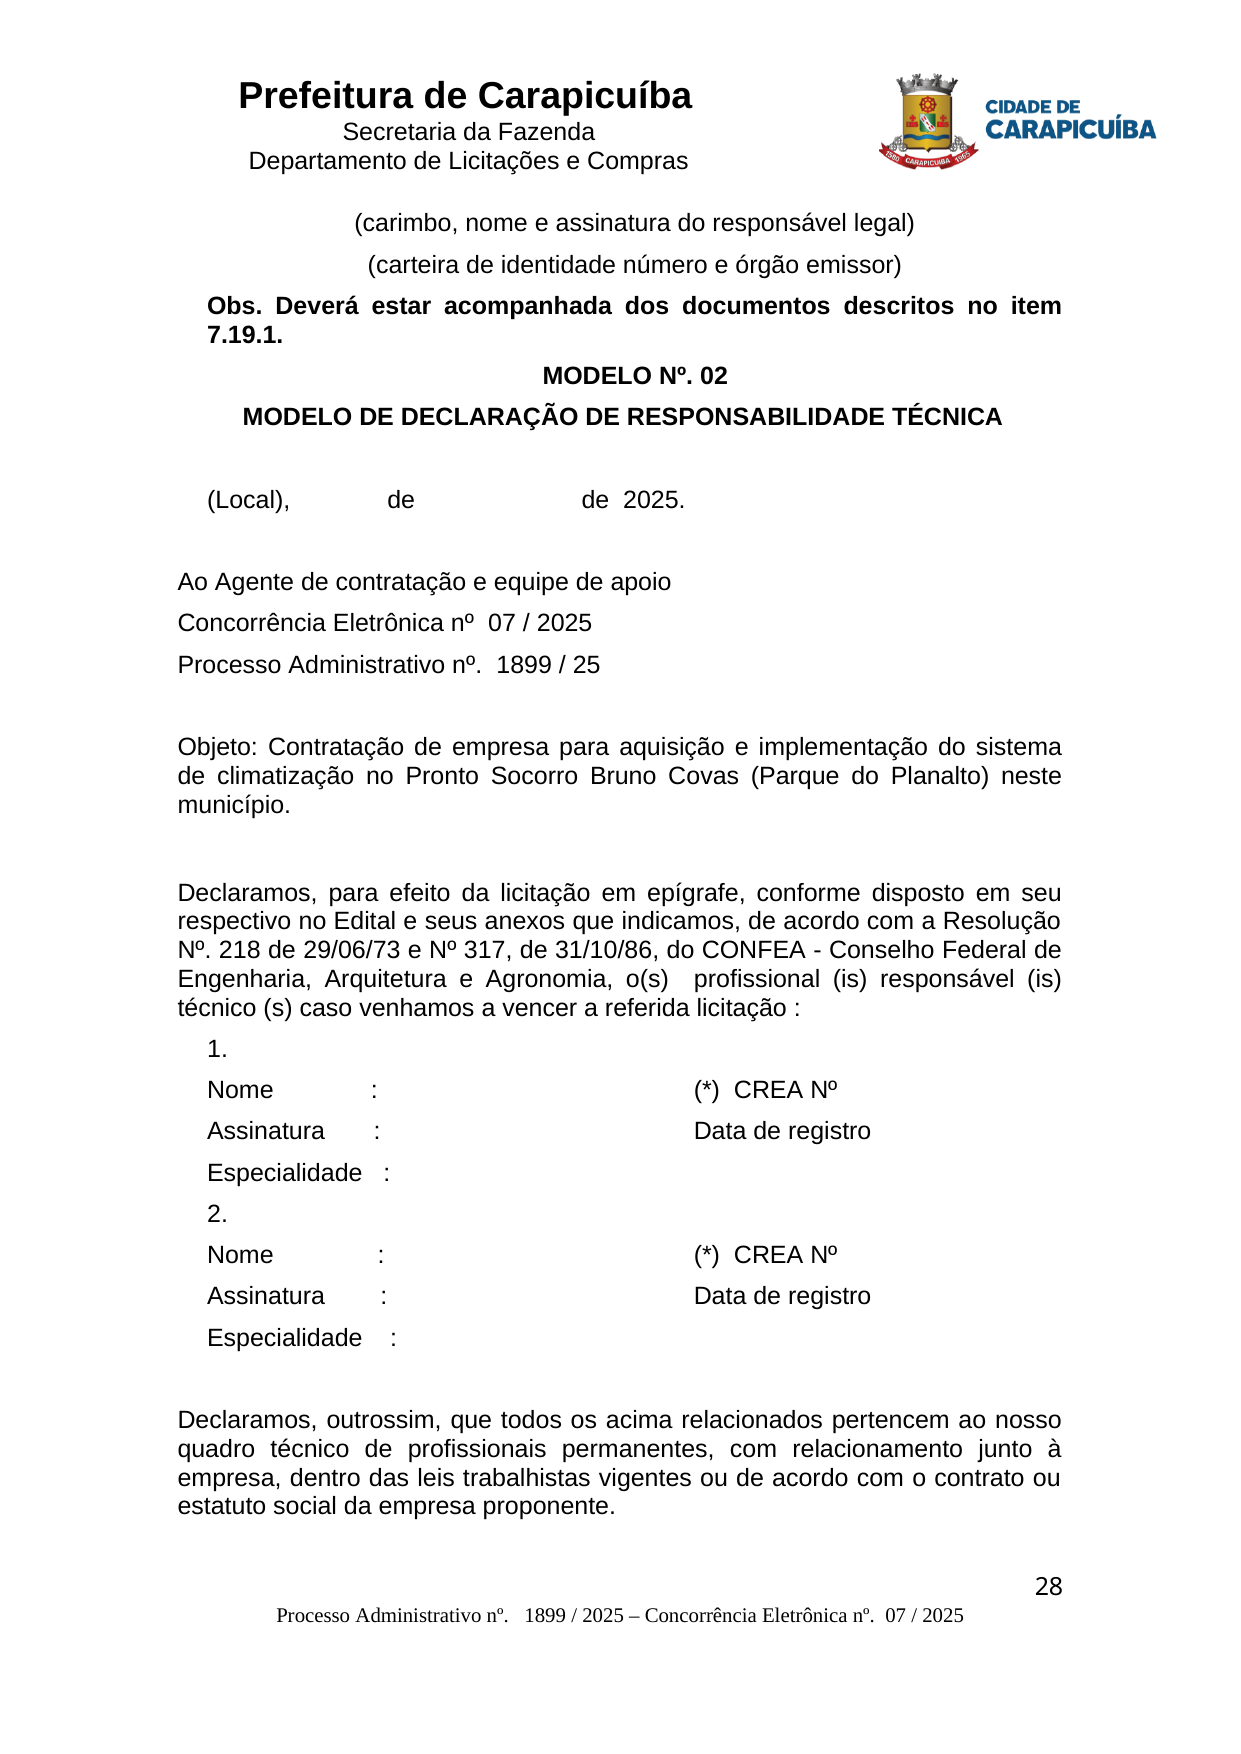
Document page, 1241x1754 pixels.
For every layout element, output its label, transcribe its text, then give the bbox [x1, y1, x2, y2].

text Concorrência Eletrônica nº 07 / 2025 [177, 608, 1063, 637]
text MODELO Nº. 02 [207, 361, 1063, 390]
text Obs. Deverá estar acompanhada dos documentos descritos no item 7.19.1. [207, 291, 1063, 348]
text Ao Agente de contratação e equipe de apoio [177, 567, 1063, 596]
text Objeto: Contratação de empresa para aquisição e implementação do sistema de climatização no Pronto Socorro Bruno Covas (Parque do Planalto) neste município. [177, 732, 1063, 818]
text 1. [207, 1034, 1063, 1062]
text (carimbo, nome e assinatura do responsável legal) [207, 208, 1063, 237]
text (Local), de de 2025. [207, 485, 1063, 513]
picture [877, 65, 1159, 172]
text Especialidade : [207, 1157, 1063, 1186]
text Nome : (*) CREA Nº [207, 1075, 1063, 1104]
text MODELO DE DECLARAÇÃO DE RESPONSABILIDADE TÉCNICA [207, 402, 1039, 431]
text 2. [207, 1199, 1063, 1227]
text Especialidade : [207, 1322, 1063, 1351]
text Declaramos, outrossim, que todos os acima relacionados pertencem ao nosso quadro técnico de profissionais permanentes, com relacionamento junto à empresa, dentro das leis trabalhistas vigentes ou de acordo com o contrato ou estatuto social da empresa proponente. [177, 1405, 1063, 1520]
text Processo Administrativo nº. 1899 / 25 [177, 650, 1063, 678]
text Assinatura : Data de registro [207, 1281, 1063, 1310]
text Assinatura : Data de registro [207, 1116, 1063, 1145]
text (carteira de identidade número e órgão emissor) [207, 250, 1063, 278]
text Declaramos, para efeito da licitação em epígrafe, conforme disposto em seu respectivo no Edital e seus anexos que indicamos, de acordo com a Resolução Nº. 218 de 29/06/73 e Nº 317, de 31/10/86, do CONFEA - Conselho Federal de Engenharia, Arquitetura e Agronomia, o(s) profissional (is) responsável (is) técnico (s) caso venhamos a vencer a referida licitação : [177, 877, 1063, 1021]
text Nome : (*) CREA Nº [207, 1240, 1063, 1269]
